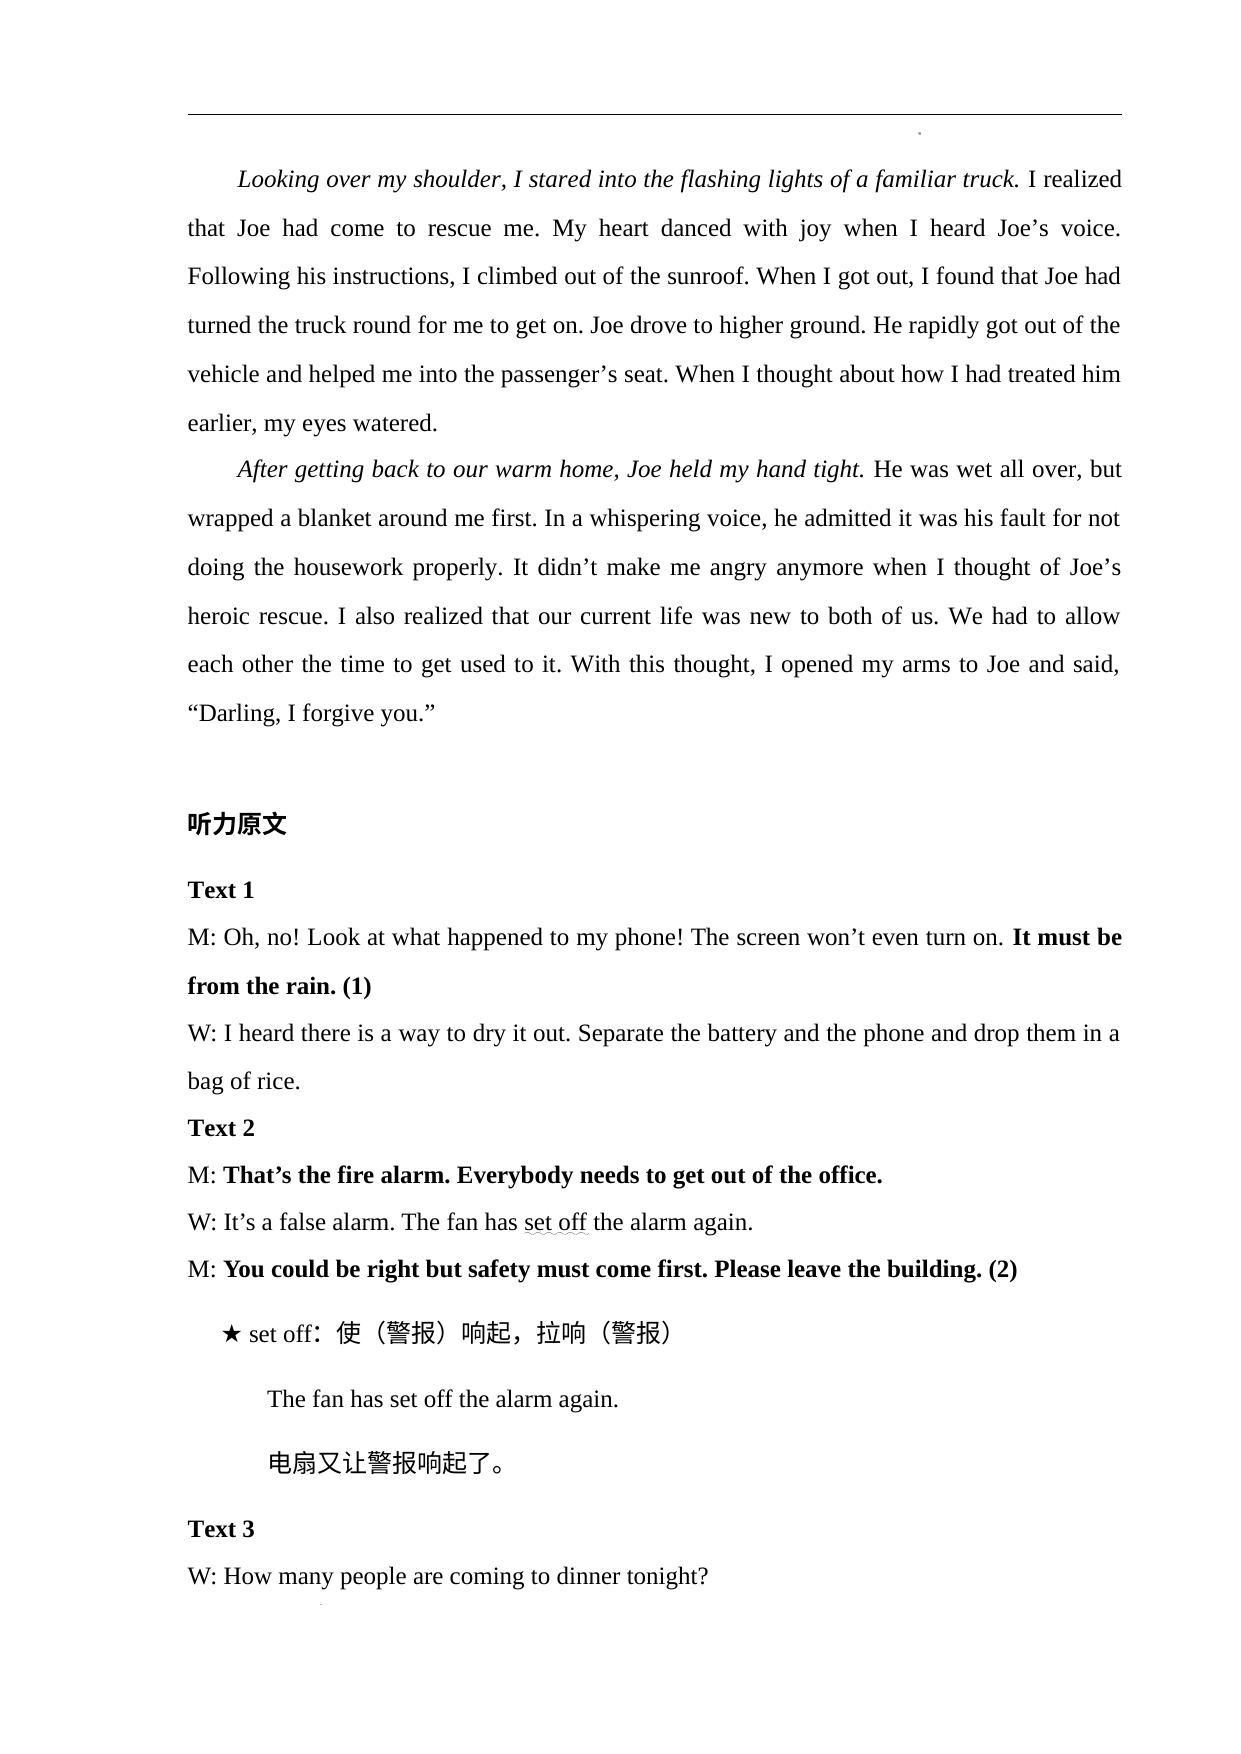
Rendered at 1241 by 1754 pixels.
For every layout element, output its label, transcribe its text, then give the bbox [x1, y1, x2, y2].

text Text 1 [187, 873, 1122, 906]
text Text 2 [187, 1111, 1122, 1144]
text Looking over my shoulder, I stared into the flashing lights of a familiar truck. I realized that Joe had come to rescue me. My heart danced with joy when I heard Joe’s voice. Following his instructions, I climbed out of the sunroof. When I got out, I found that Joe had turned the truck round for me to get on. Joe drove to higher ground. He rapidly got out of the vehicle and helped me into the passenger’s seat. When I thought about how I had treated him earlier, my eyes watered. [187, 162, 1122, 438]
text The fan has set off the alarm again. [217, 1382, 1122, 1414]
text ★ set off：使（警报）响起，拉响（警报） [220, 1299, 1122, 1364]
text M: You could be right but safety must come first. Please leave the building. (2) [187, 1252, 1122, 1284]
text 听力原文 [187, 790, 1122, 855]
text 电扇又让警报响起了。 [217, 1429, 1122, 1494]
text W: I heard there is a way to dry it out. Separate the battery and the phone and drop them in a bag of rice. [187, 1016, 1122, 1097]
text M: That’s the fire alarm. Everybody needs to get out of the office. [187, 1158, 1122, 1191]
text W: It’s a false alarm. The fan has set off the alarm again. [187, 1205, 1122, 1238]
text M: Oh, no! Look at what happened to my phone! The screen won’t even turn on. It must be from the rain. (1) [187, 920, 1122, 1001]
text After getting back to our warm home, Joe held my hand tight. He was wet all over, but wrapped a blanket around me first. In a whispering voice, he admitted it was his fault for not doing the housework properly. It didn’t make me angry anymore when I thought of Joe’s heroic rescue. I also realized that our current life was new to both of us. We had to allow each other the time to get used to it. With this thought, I opened my arms to Joe and said, “Darling, I forgive you.” [187, 453, 1122, 729]
text Text 3 [187, 1512, 1122, 1544]
text W: How many people are coming to dinner tonight? [187, 1559, 1122, 1591]
